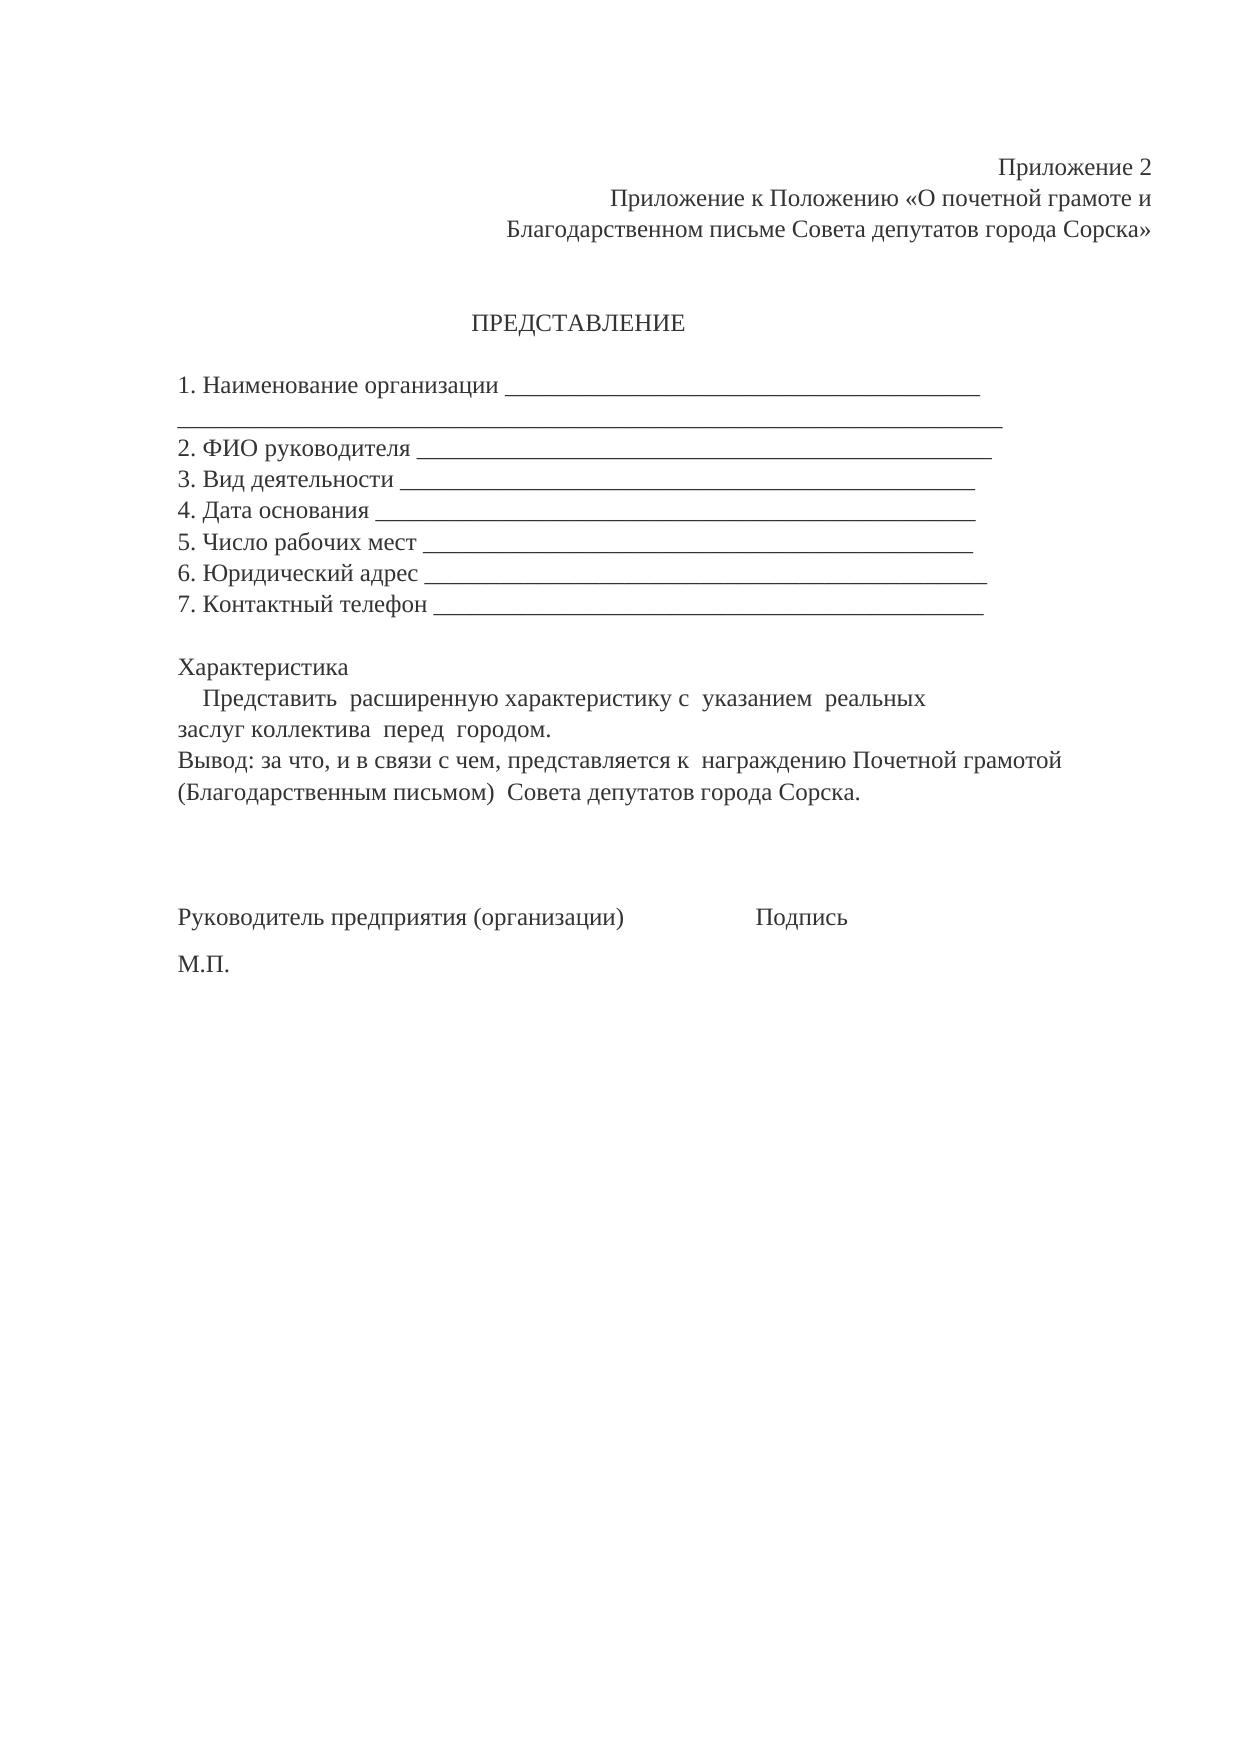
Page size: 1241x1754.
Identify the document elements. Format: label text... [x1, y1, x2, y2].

text __________________________________________________________________ [177, 399, 1152, 431]
text Вывод: за что, и в связи с чем, представляется к награждению Почетной грамотой (Благодарственным письмом) Совета депутатов города Сорска. [177, 743, 1152, 806]
text 2. ФИО руководителя ______________________________________________ [177, 431, 1152, 462]
text Приложение 2 [177, 149, 1152, 181]
text 5. Число рабочих мест ____________________________________________ [177, 524, 1152, 556]
text 6. Юридический адрес _____________________________________________ [177, 556, 1152, 587]
text Благодарственном письме Совета депутатов города Сорска» [177, 212, 1152, 243]
text Представить расширенную характеристику с указанием реальных [177, 681, 1152, 712]
text Характеристика [177, 649, 1152, 681]
text 7. Контактный телефон ____________________________________________ [177, 587, 1152, 618]
text 4. Дата основания ________________________________________________ [177, 493, 1152, 524]
text Руководитель предприятия (организации) Подпись [177, 899, 1152, 931]
text ПРЕДСТАВЛЕНИЕ [177, 306, 1152, 337]
text Приложение к Положению «О почетной грамоте и [177, 181, 1152, 212]
text заслуг коллектива перед городом. [177, 712, 1152, 743]
text М.П. [177, 946, 1152, 977]
text 3. Вид деятельности ______________________________________________ [177, 462, 1152, 493]
text 1. Наименование организации ______________________________________ [177, 368, 1152, 399]
